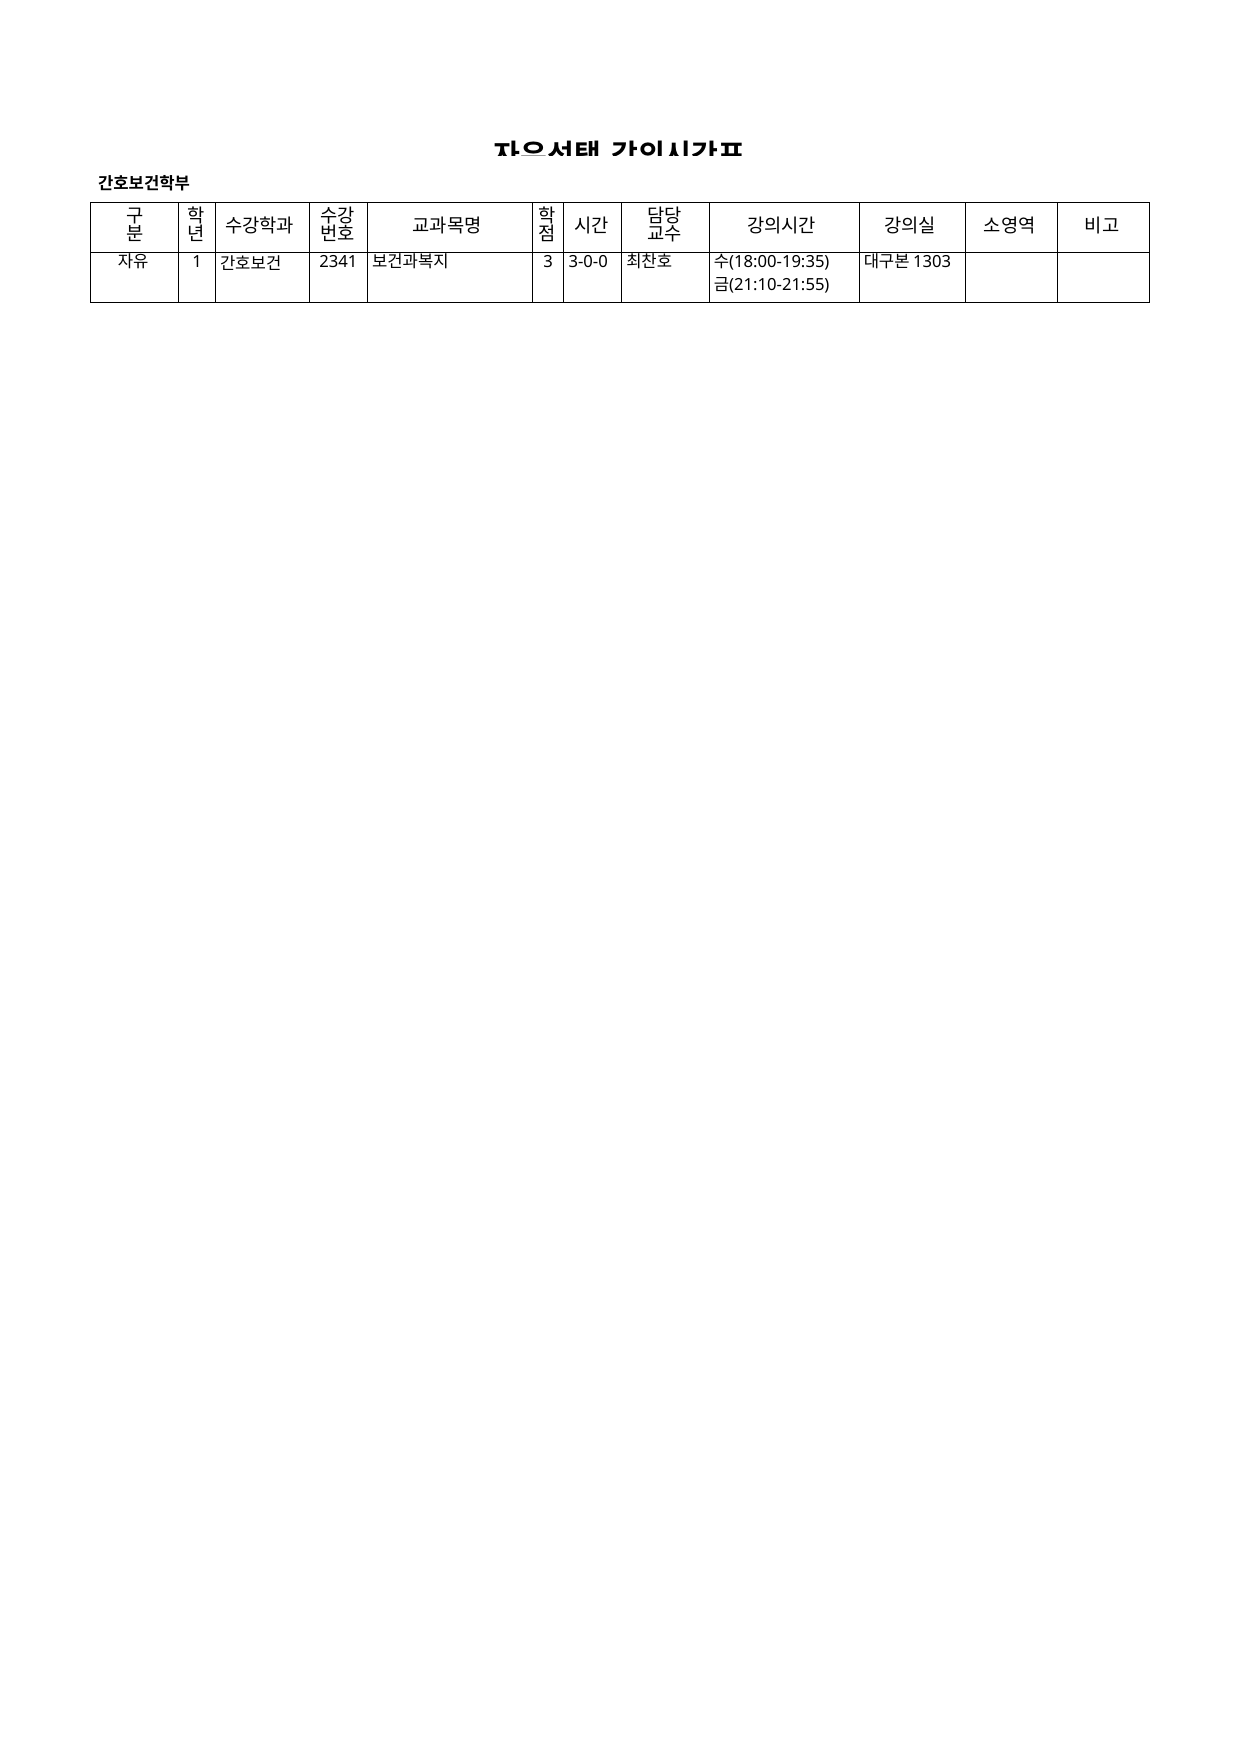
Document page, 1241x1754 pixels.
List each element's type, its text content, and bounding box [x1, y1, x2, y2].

table_cell [1058, 253, 1149, 302]
table_cell 최찬호 [622, 253, 709, 302]
table_cell 3 [533, 253, 563, 302]
table_header 강의실 [860, 203, 965, 252]
table_cell 1 [179, 253, 215, 302]
table_header 수강 번호 [310, 203, 367, 252]
table_header 학 점 [533, 203, 563, 252]
table_header 시간 [564, 203, 621, 252]
table_header 학 년 [179, 203, 215, 252]
table_header 교과목명 [368, 203, 532, 252]
table_header 담당 교수 [622, 203, 709, 252]
table_cell 수(18:00-19:35) 금(21:10-21:55) [710, 253, 859, 302]
table_header 구 분 [91, 203, 178, 252]
table_header 강의시간 [710, 203, 859, 252]
table_header 비고 [1058, 203, 1149, 252]
table_cell 대구본1303 [860, 253, 965, 302]
table_cell [966, 253, 1057, 302]
table_header 수강학과 [216, 203, 309, 252]
table_cell 2341 [310, 253, 367, 302]
table_header 소영역 [966, 203, 1057, 252]
text 간호보건학부 [98, 171, 1161, 194]
table_cell 간호보건 [216, 253, 309, 302]
table_cell 3-0-0 [564, 253, 621, 302]
table_cell 자유 [91, 253, 178, 302]
table_cell 보건과복지 [368, 253, 532, 302]
